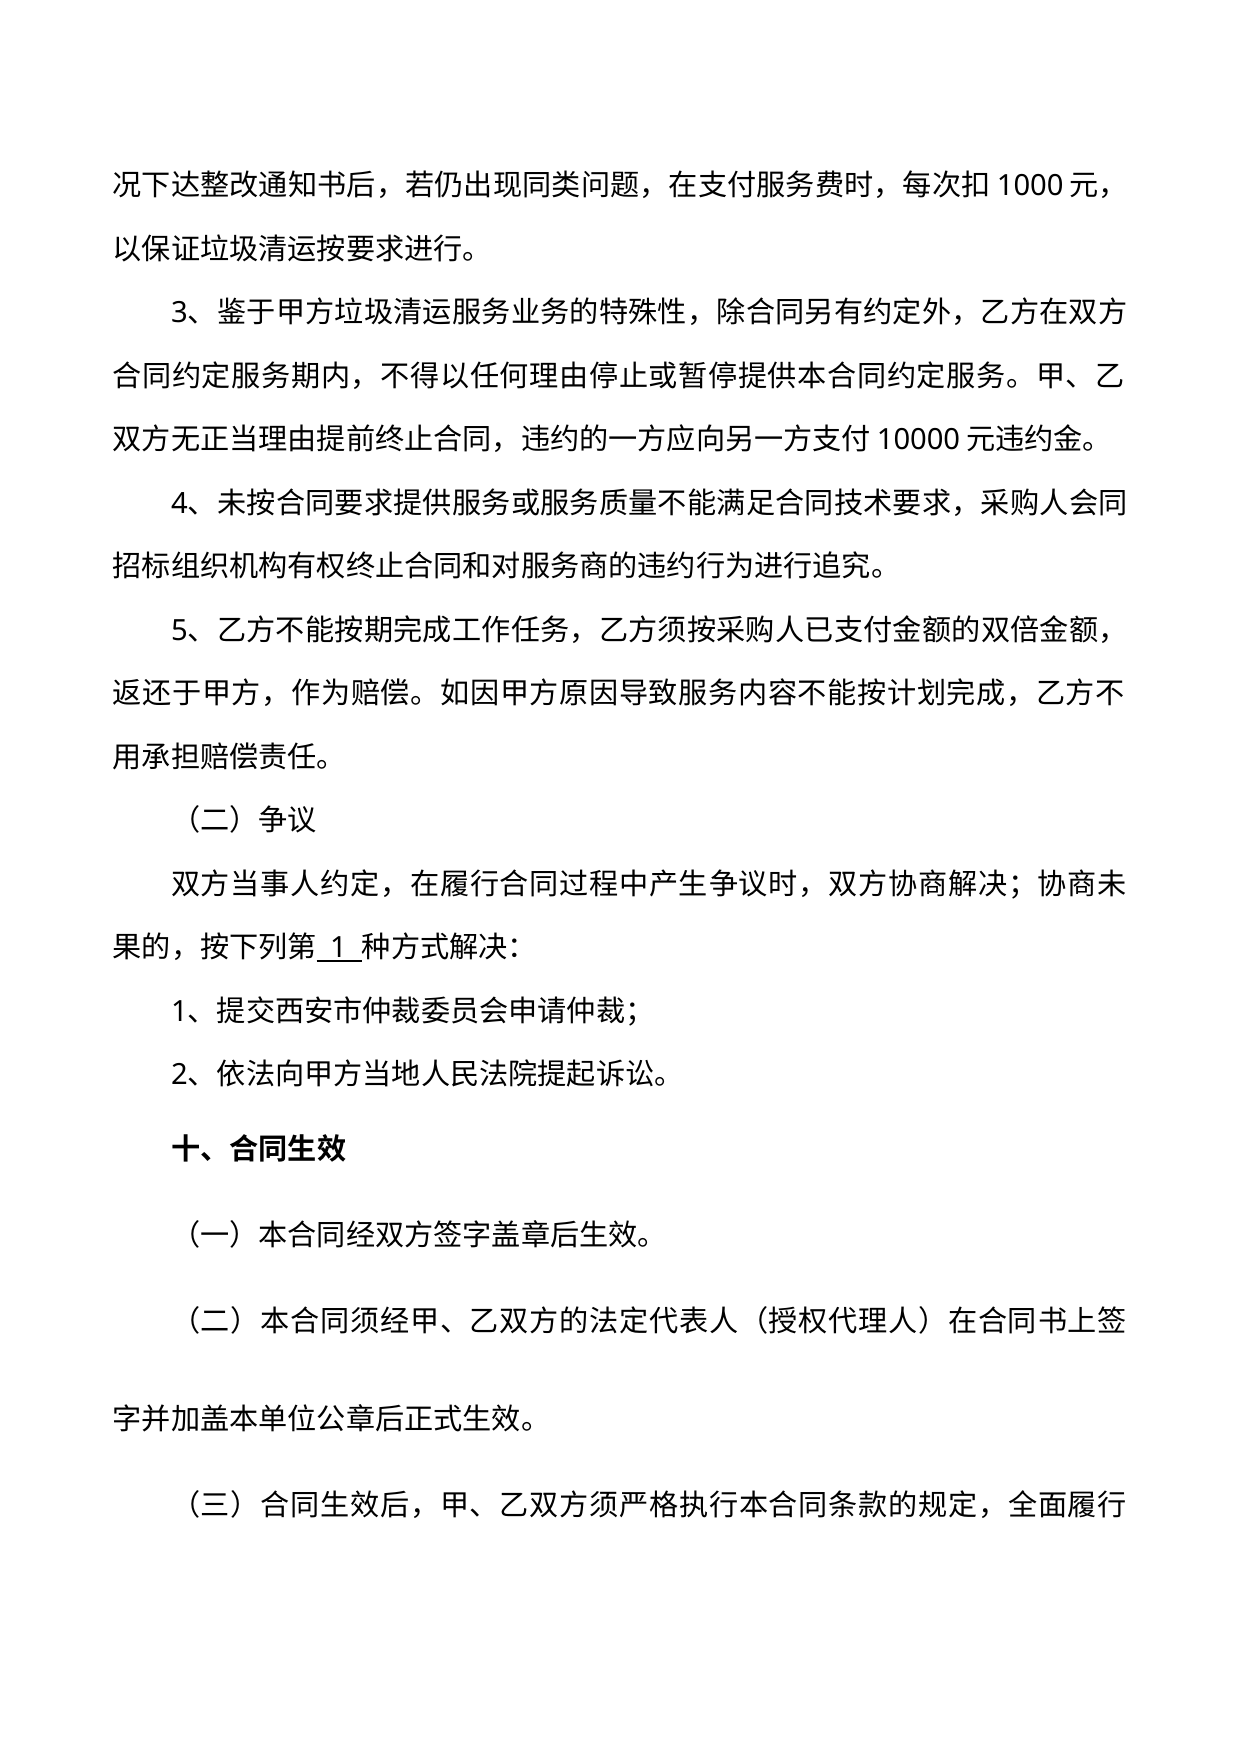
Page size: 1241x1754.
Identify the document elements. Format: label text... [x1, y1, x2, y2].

text 双方当事人约定，在履行合同过程中产生争议时，双方协商解决；协商未果的，按下列第 1 种方式解决： [112, 860, 1128, 966]
text （一）本合同经双方签字盖章后生效。 [112, 1201, 1128, 1266]
text 十、合同生效 [112, 1114, 1128, 1179]
text 4、未按合同要求提供服务或服务质量不能满足合同技术要求，采购人会同招标组织机构有权终止合同和对服务商的违约行为进行追究。 [112, 479, 1128, 585]
text （二）本合同须经甲、乙双方的法定代表人（授权代理人）在合同书上签字并加盖本单位公章后正式生效。 [112, 1287, 1128, 1449]
text 2、依法向甲方当地人民法院提起诉讼。 [112, 1051, 1128, 1093]
text 1、提交西安市仲裁委员会申请仲裁； [112, 987, 1128, 1030]
text 5、乙方不能按期完成工作任务，乙方须按采购人已支付金额的双倍金额，返还于甲方，作为赔偿。如因甲方原因导致服务内容不能按计划完成，乙方不用承担赔偿责任。 [112, 606, 1128, 776]
text 3、鉴于甲方垃圾清运服务业务的特殊性，除合同另有约定外，乙方在双方合同约定服务期内，不得以任何理由停止或暂停提供本合同约定服务。甲、乙双方无正当理由提前终止合同，违约的一方应向另一方支付10000元违约金。 [112, 289, 1128, 458]
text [112, 162, 1128, 268]
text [112, 1470, 1128, 1535]
text （二）争议 [112, 797, 1128, 839]
